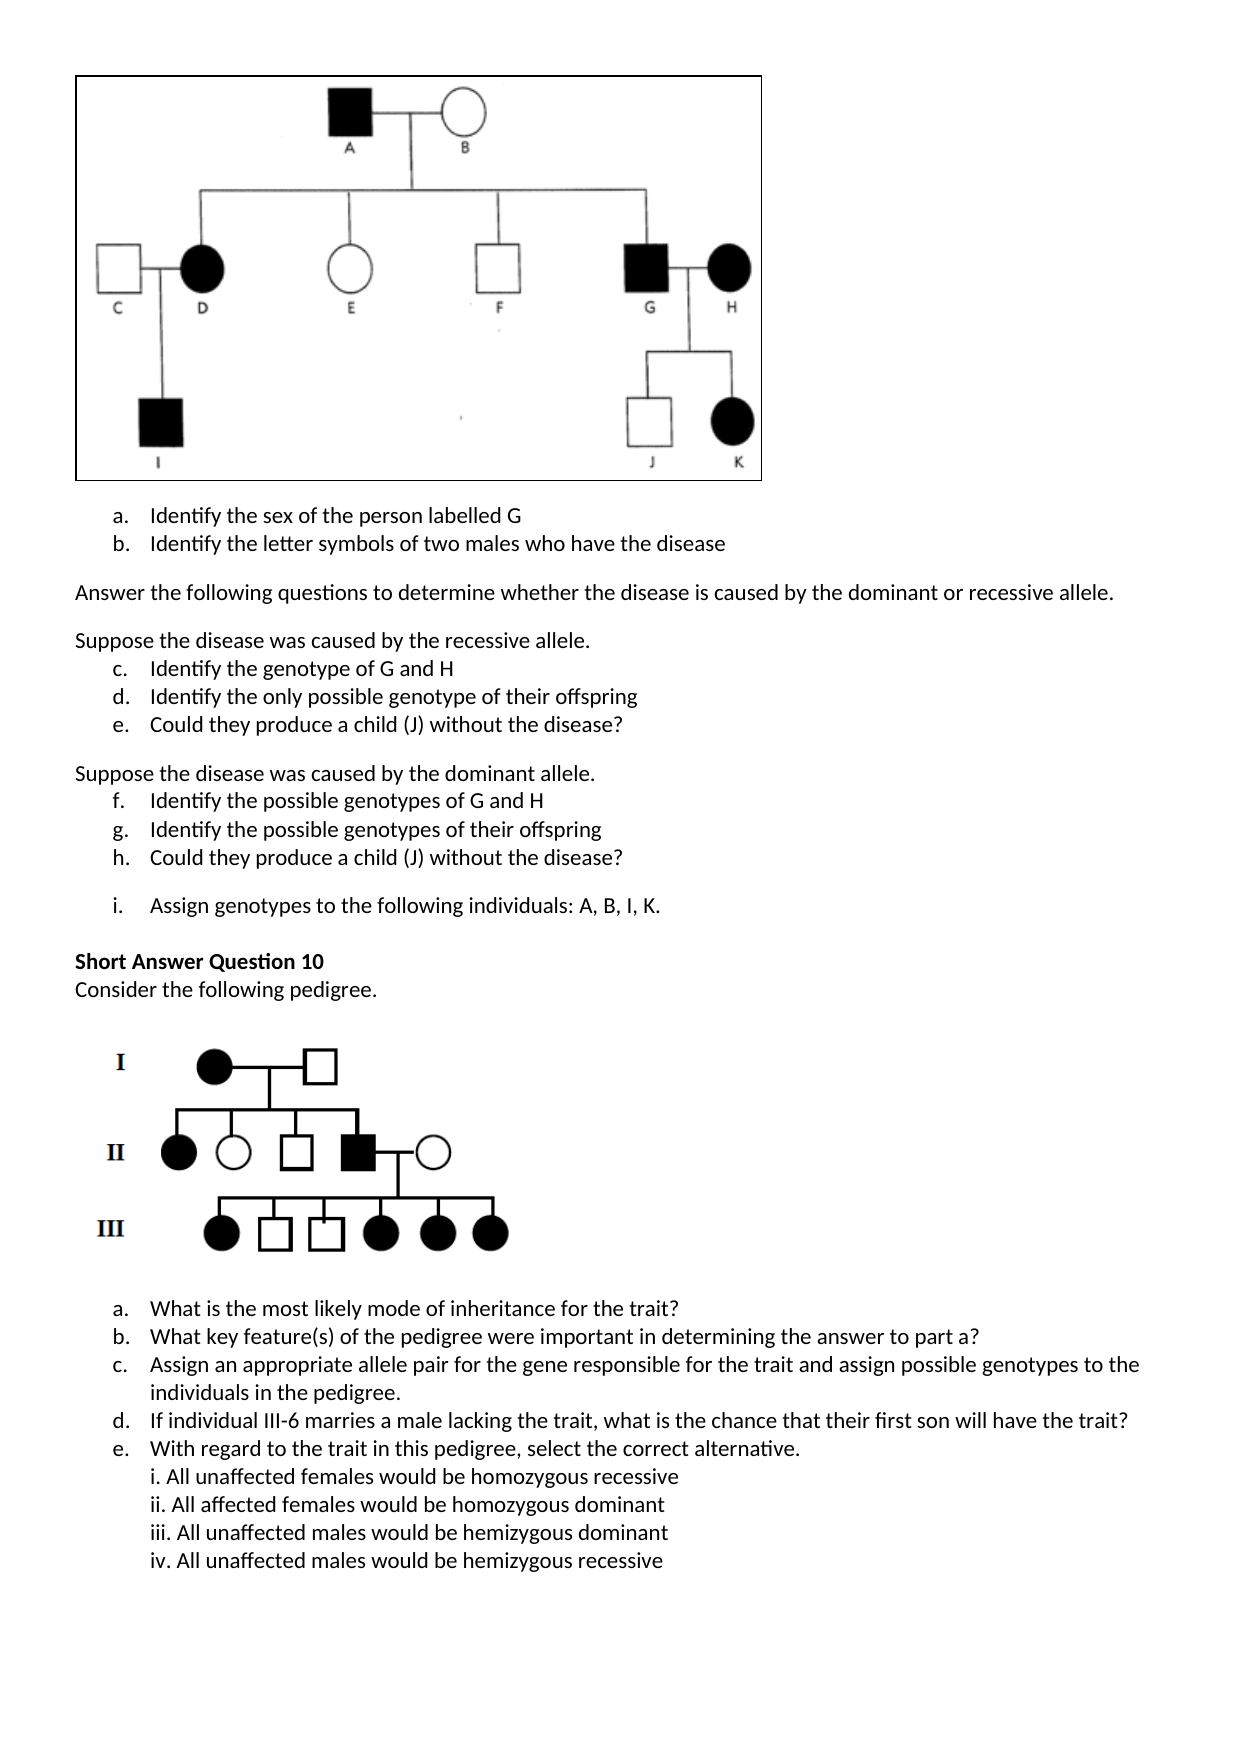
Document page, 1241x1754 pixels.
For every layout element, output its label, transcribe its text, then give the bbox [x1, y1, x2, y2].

list What key feature(s) of the pedigree were important in determining the answer to part a? [112, 1322, 1165, 1350]
list What is the most likely mode of inheritance for the trait? [112, 1294, 1165, 1322]
text ii. All affected females would be homozygous dominant [150, 1490, 1165, 1518]
text iv. All unaffected males would be hemizygous recessive [150, 1546, 1165, 1574]
list If individual III-6 marries a male lacking the trait, what is the chance that their first son will have the trait? [112, 1406, 1165, 1434]
list Identify the letter symbols of two males who have the disease [112, 529, 1165, 558]
picture [77, 77, 761, 480]
list Identify the possible genotypes of their offspring [112, 815, 1165, 843]
list Assign an appropriate allele pair for the gene responsible for the trait and assign possible genotypes to the individuals in the pedigree. [112, 1350, 1165, 1406]
text Answer the following questions to determine whether the disease is caused by the dominant or recessive allele. [75, 578, 1165, 606]
list Identify the genotype of G and H [112, 654, 1165, 682]
list With regard to the trait in this pedigree, select the correct alternative. [112, 1434, 1165, 1462]
list Identify the only possible genotype of their offspring [112, 682, 1165, 710]
text Short Answer Question 10 [75, 947, 1165, 975]
list Could they produce a child (J) without the disease? [112, 710, 1165, 738]
text iii. All unaffected males would be hemizygous dominant [150, 1518, 1165, 1546]
list Identify the sex of the person labelled G [112, 502, 1165, 529]
text Suppose the disease was caused by the dominant allele. [75, 759, 1165, 787]
text i. All unaffected females would be homozygous recessive [150, 1462, 1165, 1490]
list Assign genotypes to the following individuals: A, B, I, K. [112, 891, 1165, 919]
text Suppose the disease was caused by the recessive allele. [75, 626, 1165, 654]
list Identify the possible genotypes of G and H [112, 787, 1165, 815]
text Consider the following pedigree. [75, 975, 1165, 1003]
list Could they produce a child (J) without the disease? [112, 843, 1165, 871]
